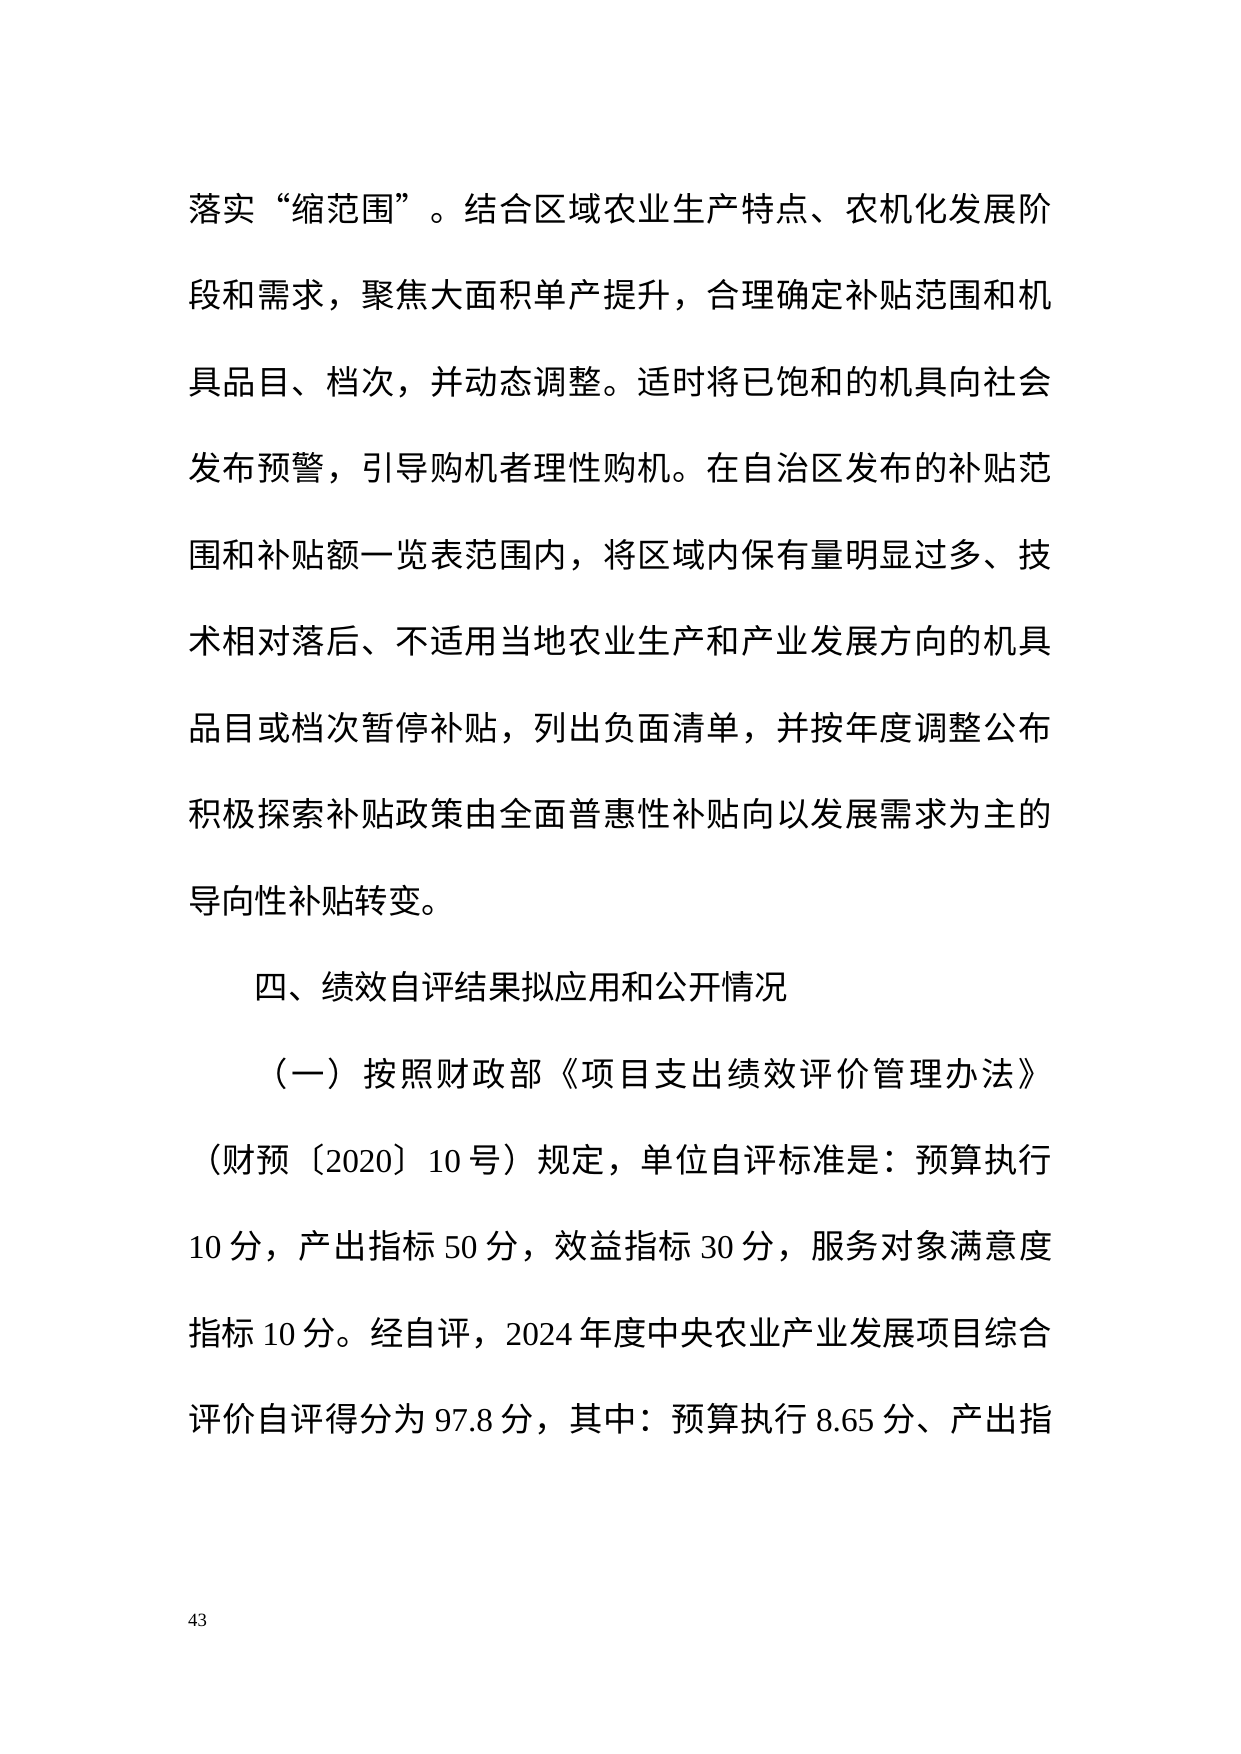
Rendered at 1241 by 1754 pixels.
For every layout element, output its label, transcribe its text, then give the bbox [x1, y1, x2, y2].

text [188, 164, 1052, 942]
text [188, 1028, 1052, 1504]
text 四、绩效自评结果拟应用和公开情况 [188, 942, 1052, 1028]
